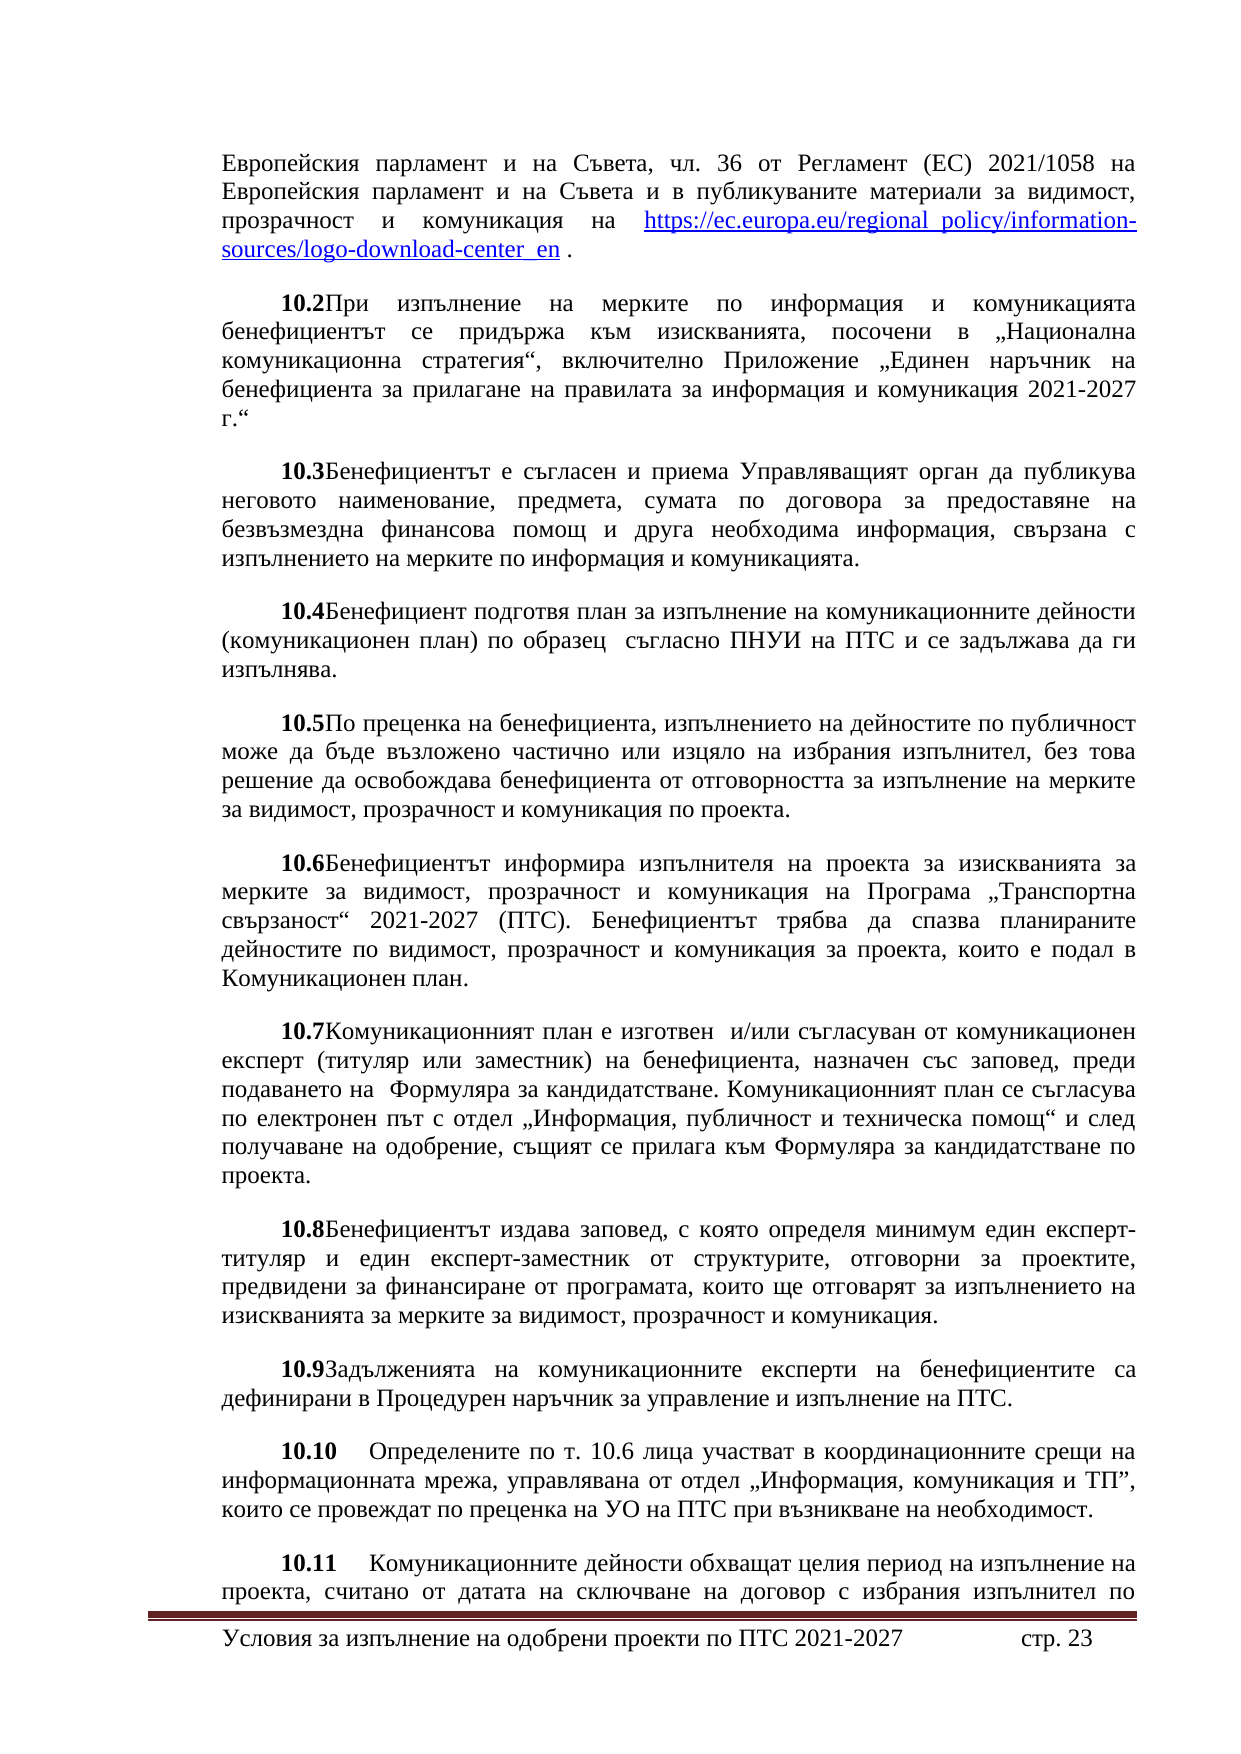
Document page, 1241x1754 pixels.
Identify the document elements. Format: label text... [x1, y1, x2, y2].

list Задълженията на комуникационните експерти на бенефициентите са дефинирани в Процедурен наръчник за управление и изпълнение на ПТС. [221, 1354, 1137, 1411]
list Бенефициентът информира изпълнителя на проекта за изискванията за мерките за видимост, прозрачност и комуникация на Програма „Транспортна свързаност“ 2021-2027 (ПТС). Бенефициентът трябва да спазва планираните дейностите по видимост, прозрачност и комуникация за проекта, които е подал в Комуникационен план. [221, 848, 1137, 991]
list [221, 1548, 1137, 1605]
list Комуникационният план е изготвен и/или съгласуван от комуникационен експерт (титуляр или заместник) на бенефициента, назначен със заповед, преди подаването на Формуляра за кандидатстване. Комуникационният план се съгласува по електронен път с отдел „Информация, публичност и техническа помощ“ и след получаване на одобрение, същият се прилага към Формуляра за кандидатстване по проекта. [221, 1016, 1137, 1189]
list При изпълнение на мерките по информация и комуникацията бенефициентът се придържа към изискванията, посочени в „Национална комуникационна стратегия“, включително Приложение „Единен наръчник на бенефициента за прилагане на правилата за информация и комуникация 2021-2027 г.“ [221, 288, 1137, 431]
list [221, 148, 1137, 263]
list Бенефициентът е съгласен и приема Управляващият орган да публикува неговото наименование, предмета, сумата по договора за предоставяне на безвъзмездна финансова помощ и друга необходима информация, свързана с изпълнението на мерките по информация и комуникацията. [221, 456, 1137, 571]
list Бенефициент подготвя план за изпълнение на комуникационните дейности (комуникационен план) по образец съгласно ПНУИ на ПТС и се задължава да ги изпълнява. [221, 596, 1137, 683]
list Определените по т. 10.6 лица участват в координационните срещи на информационната мрежа, управлявана от отдел „Информация, комуникация и ТП”, които се провеждат по преценка на УО на ПТС при възникване на необходимост. [221, 1436, 1137, 1523]
list Бенефициентът издава заповед, с която определя минимум един експерт-титуляр и един експерт-заместник от структурите, отговорни за проектите, предвидени за финансиране от програмата, които ще отговарят за изпълнението на изискванията за мерките за видимост, прозрачност и комуникация. [221, 1214, 1137, 1329]
list По преценка на бенефициента, изпълнението на дейностите по публичност може да бъде възложено частично или изцяло на избрания изпълнител, без това решение да освобождава бенефициента от отговорността за изпълнение на мерките за видимост, прозрачност и комуникация по проекта. [221, 708, 1137, 823]
